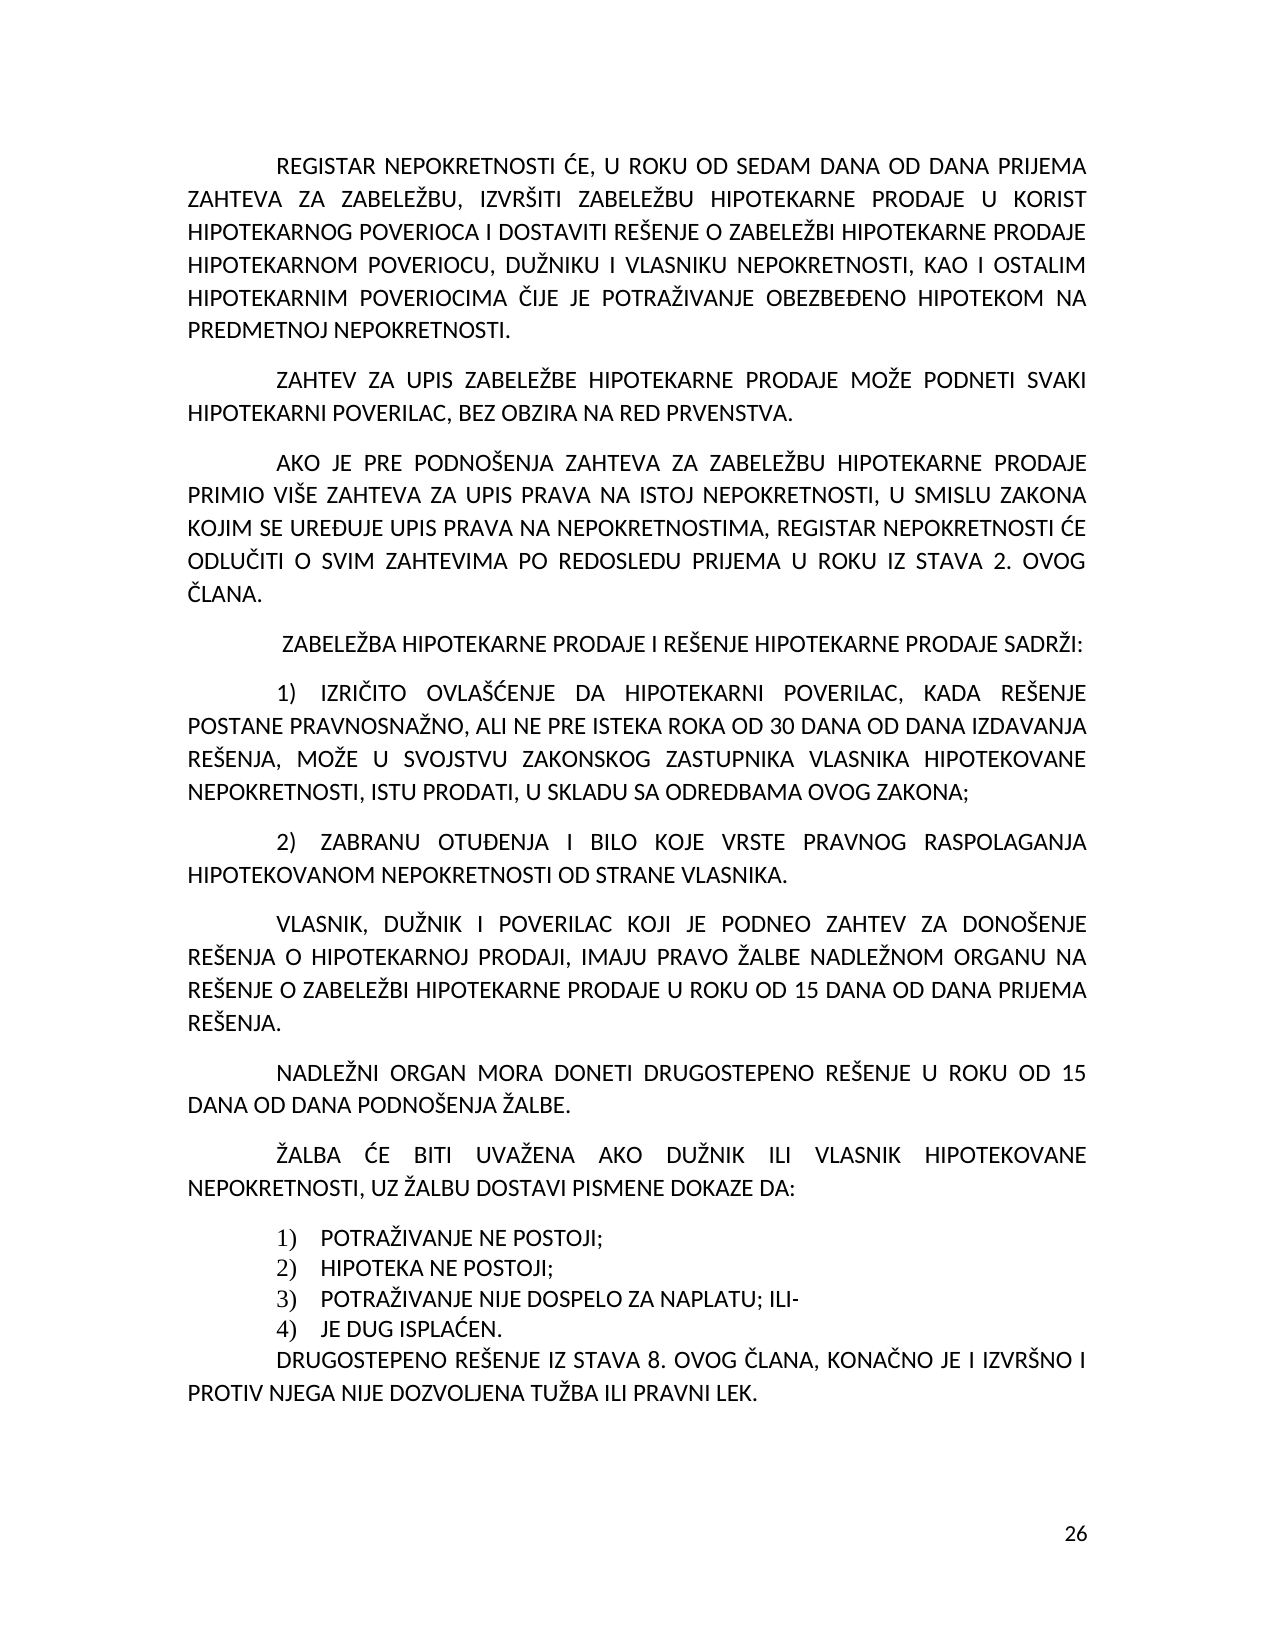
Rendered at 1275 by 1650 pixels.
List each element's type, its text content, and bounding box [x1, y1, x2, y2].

list HIPOTEKA NE POSTOJI; [276, 1252, 1087, 1283]
text NADLEŽNI ORGAN MORA DONETI DRUGOSTEPENO REŠENJE U ROKU OD 15 DANA OD DANA PODNOŠENJA ŽALBE. [187, 1057, 1087, 1120]
text ZAHTEV ZA UPIS ZABELEŽBE HIPOTEKARNE PRODAJE MOŽE PODNETI SVAKI HIPOTEKARNI POVERILAC, BEZ OBZIRA NA RED PRVENSTVA. [187, 364, 1087, 428]
text ZABELEŽBA HIPOTEKARNE PRODAJE I REŠENJE HIPOTEKARNE PRODAJE SADRŽI: [187, 628, 1087, 658]
text REGISTAR NEPOKRETNOSTI ĆE, U ROKU OD SEDAM DANA OD DANA PRIJEMA ZAHTEVA ZA ZABELEŽBU, IZVRŠITI ZABELEŽBU HIPOTEKARNE PRODAJE U KORIST HIPOTEKARNOG POVERIOCA I DOSTAVITI REŠENJE O ZABELEŽBI HIPOTEKARNE PRODAJE HIPOTEKARNOM POVERIOCU, DUŽNIKU I VLASNIKU NEPOKRETNOSTI, KAO I OSTALIM HIPOTEKARNIM POVERIOCIMA ČIJE JE POTRAŽIVANJE OBEZBEĐENO HIPOTEKOM NA PREDMETNOJ NEPOKRETNOSTI. [187, 150, 1087, 345]
text 2) ZABRANU OTUĐENJA I BILO KOJE VRSTE PRAVNOG RASPOLAGANJA HIPOTEKOVANOM NEPOKRETNOSTI OD STRANE VLASNIKA. [187, 826, 1087, 889]
text ŽALBA ĆE BITI UVAŽENA AKO DUŽNIK ILI VLASNIK HIPOTEKOVANE NEPOKRETNOSTI, UZ ŽALBU DOSTAVI PISMENE DOKAZE DA: [187, 1139, 1087, 1203]
list POTRAŽIVANJE NE POSTOJI; [276, 1222, 1087, 1252]
list JE DUG ISPLAĆEN. [276, 1313, 1087, 1344]
text VLASNIK, DUŽNIK I POVERILAC KOJI JE PODNEO ZAHTEV ZA DONOŠENJE REŠENJA O HIPOTEKARNOJ PRODAJI, IMAJU PRAVO ŽALBE NADLEŽNOM ORGANU NA REŠENJE O ZABELEŽBI HIPOTEKARNE PRODAJE U ROKU OD 15 DANA OD DANA PRIJEMA REŠENJA. [187, 908, 1087, 1038]
text AKO JE PRE PODNOŠENJA ZAHTEVA ZA ZABELEŽBU HIPOTEKARNE PRODAJE PRIMIO VIŠE ZAHTEVA ZA UPIS PRAVA NA ISTOJ NEPOKRETNOSTI, U SMISLU ZAKONA KOJIM SE UREĐUJE UPIS PRAVA NA NEPOKRETNOSTIMA, REGISTAR NEPOKRETNOSTI ĆE ODLUČITI O SVIM ZAHTEVIMA PO REDOSLEDU PRIJEMA U ROKU IZ STAVA 2. OVOG ČLANA. [187, 447, 1087, 609]
text DRUGOSTEPENO REŠENJE IZ STAVA 8. OVOG ČLANA, KONAČNO JE I IZVRŠNO I PROTIV NJEGA NIJE DOZVOLJENA TUŽBA ILI PRAVNI LEK. [187, 1344, 1087, 1407]
list POTRAŽIVANJE NIJE DOSPELO ZA NAPLATU; ILI [276, 1283, 1087, 1313]
text 1) IZRIČITO OVLAŠĆENJE DA HIPOTEKARNI POVERILAC, KADA REŠENJE POSTANE PRAVNOSNAŽNO, ALI NE PRE ISTEKA ROKA OD 30 DANA OD DANA IZDAVANJA REŠENJA, MOŽE U SVOJSTVU ZAKONSKOG ZASTUPNIKA VLASNIKA HIPOTEKOVANE NEPOKRETNOSTI, ISTU PRODATI, U SKLADU SA ODREDBAMA OVOG ZAKONA; [187, 677, 1087, 807]
